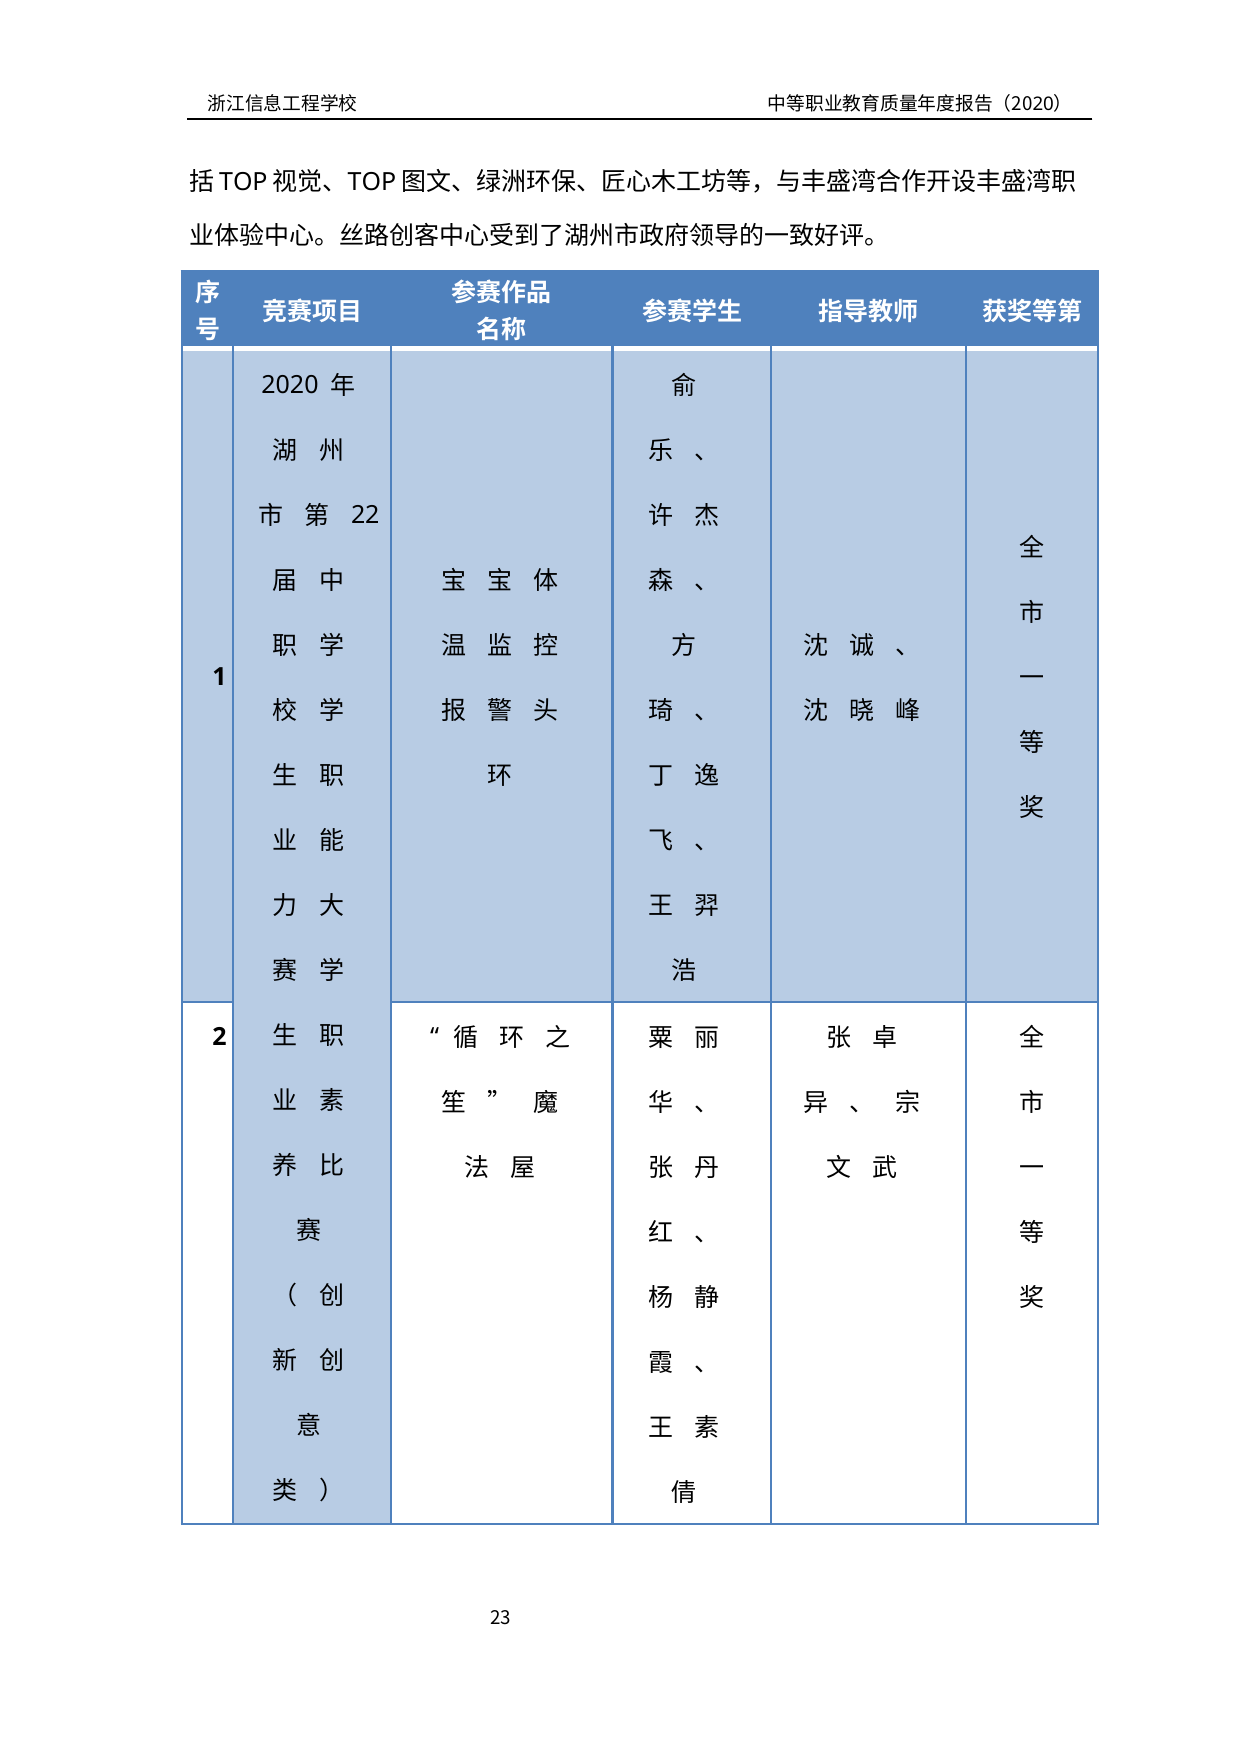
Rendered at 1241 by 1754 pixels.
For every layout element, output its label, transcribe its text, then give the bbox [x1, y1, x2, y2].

table_cell 2 [183, 1003, 232, 1523]
table_cell 沈诚、沈晓峰 [772, 351, 965, 1001]
table_header 指导教师 [772, 272, 965, 346]
table_cell 宝宝体温监控报警头环 [392, 351, 611, 1001]
table_cell 粟丽华、张丹红、杨静霞、王素倩 [614, 1003, 770, 1523]
table_header 获奖等第 [967, 272, 1097, 346]
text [189, 161, 1091, 252]
table_header 参赛学生 [614, 272, 770, 346]
table_cell 张卓异、宗文武 [772, 1003, 965, 1523]
table_cell 全市一等奖 [967, 1003, 1097, 1523]
table_header 竞赛项目 [234, 272, 390, 346]
table_cell 1 [183, 351, 232, 1001]
table_cell 全市一等奖 [967, 351, 1097, 1001]
table_header 序号 [183, 272, 232, 346]
table_cell “循环之笙”魔法屋 [392, 1003, 611, 1523]
table_cell 俞乐、许杰森、方琦、丁逸飞、王羿浩 [614, 351, 770, 1001]
table_header 参赛作品 名称 [392, 272, 611, 346]
table_cell 2020年湖州市第22届中职学校学生职业能力大赛学生职业素养比赛（创新创意类） [234, 351, 390, 1523]
